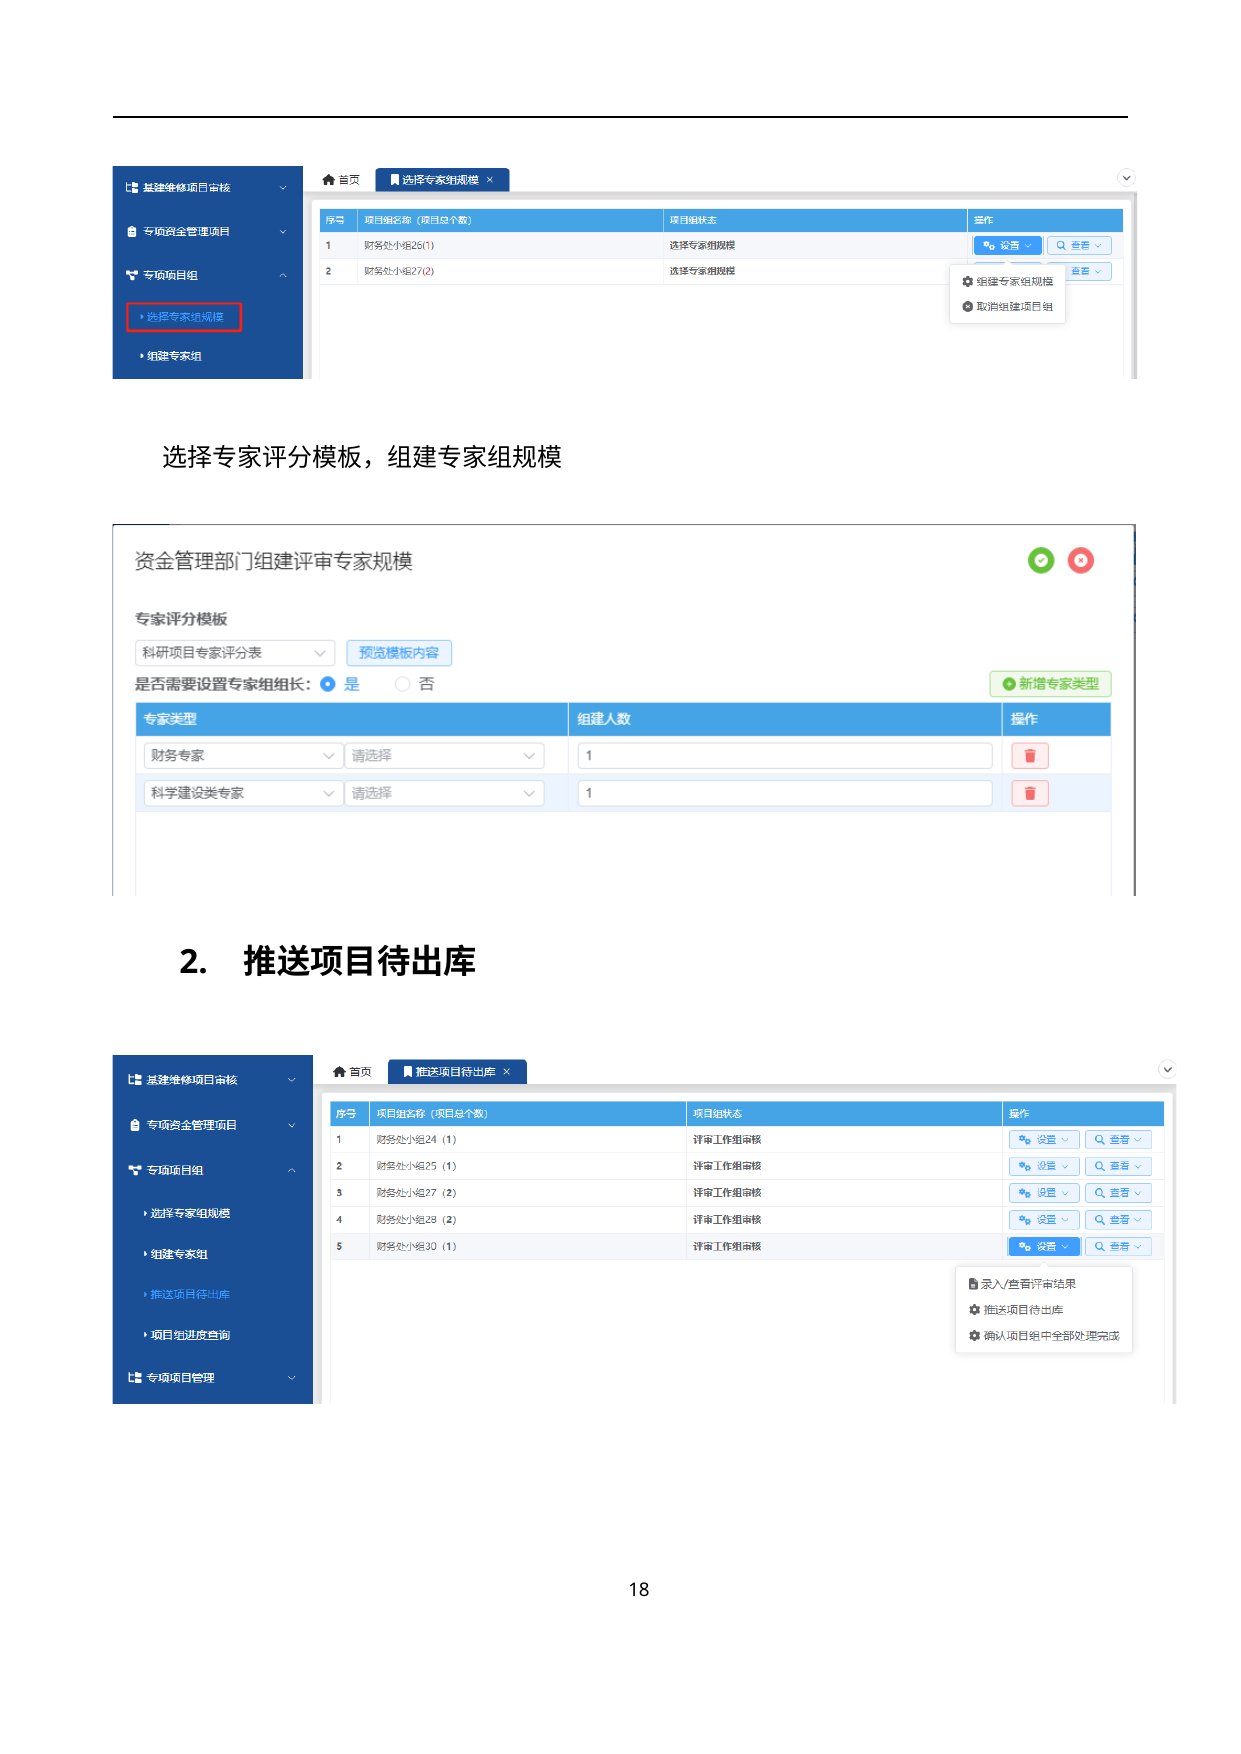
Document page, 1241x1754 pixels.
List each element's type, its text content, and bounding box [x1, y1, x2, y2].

picture [112, 1055, 1177, 1404]
subtitle 推送项目待出库 [179, 925, 1128, 993]
picture [112, 166, 1138, 379]
picture [112, 524, 1136, 896]
text 选择专家评分模板，组建专家组规模 [112, 422, 1128, 489]
